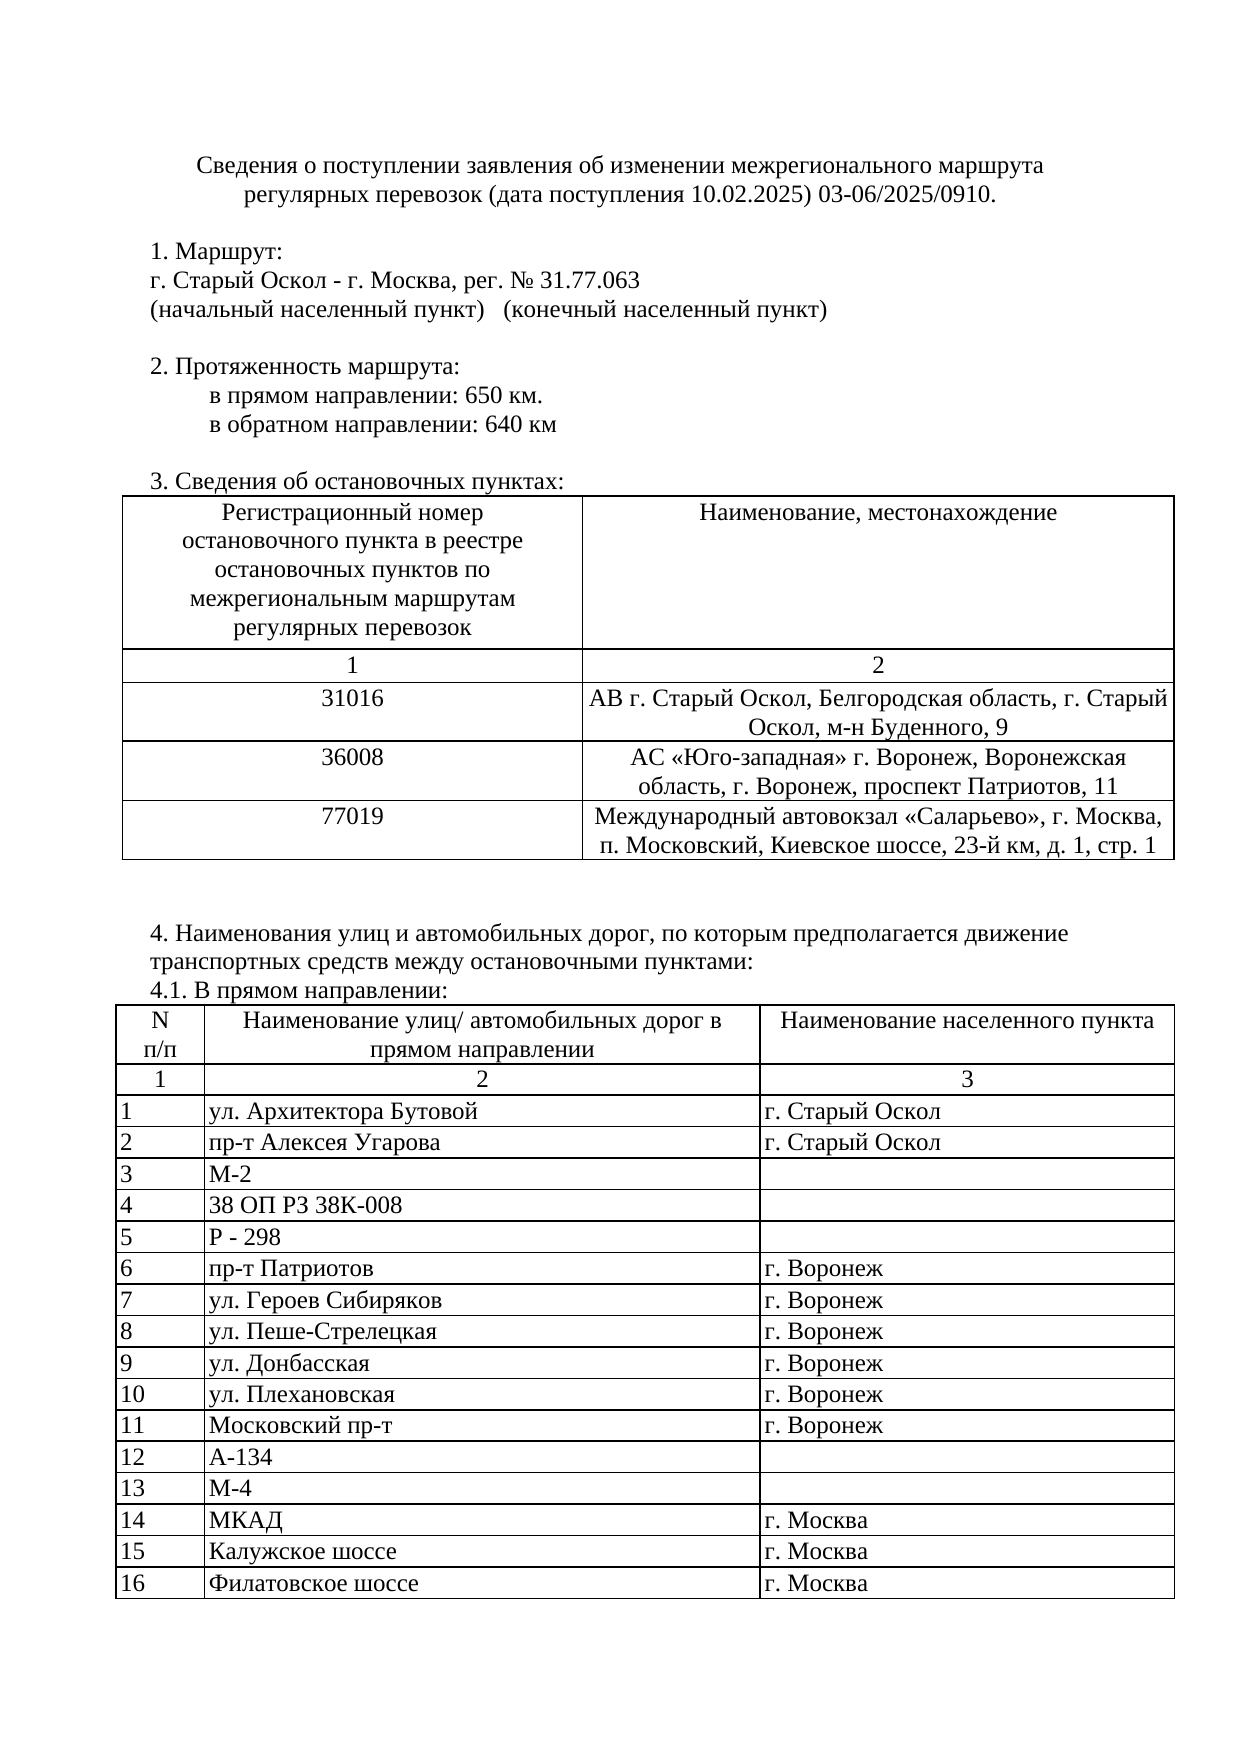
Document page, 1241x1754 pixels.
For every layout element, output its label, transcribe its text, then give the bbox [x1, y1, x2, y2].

table_cell 5 [117, 1222, 204, 1252]
table_cell 13 [117, 1473, 204, 1503]
text г. Старый Оскол - г. Москва, рег. № 31.77.063 [150, 265, 1090, 294]
table_cell 1 [123, 650, 582, 681]
table_cell Калужское шоссе [205, 1536, 759, 1566]
table_cell 4 [117, 1190, 204, 1220]
table_cell г. Москва [761, 1536, 1174, 1566]
table_cell 11 [117, 1411, 204, 1440]
table_cell 3 [117, 1159, 204, 1189]
table_cell АВ г. Старый Оскол, Белгородская область, г. Старый Оскол, м-н Буденного, 9 [583, 683, 1173, 740]
table_cell г. Воронеж [761, 1316, 1174, 1346]
table_cell 3 [761, 1065, 1174, 1094]
table_cell г. Старый Оскол [761, 1127, 1174, 1157]
table_cell Московский пр-т [205, 1411, 759, 1440]
text Сведения о поступлении заявления об изменении межрегионального маршрута регулярных перевозок (дата поступления 10.02.2025) 03-06/2025/0910. [150, 150, 1090, 207]
text 3. Сведения об остановочных пунктах: [150, 466, 1090, 495]
table_cell 38 ОП РЗ 38К-008 [205, 1190, 759, 1220]
table_cell пр-т Алексея Угарова [205, 1127, 759, 1157]
table_cell ул. Архитектора Бутовой [205, 1096, 759, 1126]
table_cell 1 [117, 1096, 204, 1126]
text 4.1. В прямом направлении: [150, 975, 1090, 1004]
table_cell [761, 1473, 1174, 1503]
table_cell 9 [117, 1348, 204, 1377]
table_cell А-134 [205, 1442, 759, 1472]
table_cell 2 [117, 1127, 204, 1157]
table_cell 16 [117, 1568, 204, 1598]
table_cell 12 [117, 1442, 204, 1472]
table_header Наименование, местонахождение [583, 497, 1173, 648]
text (начальный населенный пункт) (конечный населенный пункт) [150, 294, 1090, 322]
table_header Наименование населенного пункта [761, 1006, 1174, 1063]
table_header Регистрационный номер остановочного пункта в реестре остановочных пунктов по межрегиональным маршрутам регулярных перевозок [123, 497, 582, 648]
table_cell г. Воронеж [761, 1285, 1174, 1314]
table_cell ул. Героев Сибиряков [205, 1285, 759, 1314]
table_cell г. Старый Оскол [761, 1096, 1174, 1126]
table_cell 14 [117, 1505, 204, 1535]
table_cell Международный автовокзал «Саларьево», г. Москва, п. Московский, Киевское шоссе, 23-й км, д. 1, стр. 1 [583, 801, 1173, 858]
table_cell [761, 1222, 1174, 1252]
table_cell 2 [583, 650, 1173, 681]
table_cell 7 [117, 1285, 204, 1314]
table_cell 31016 [123, 683, 582, 740]
text 1. Маршрут: [150, 236, 1090, 265]
table_cell 36008 [123, 742, 582, 799]
table_cell Р - 298 [205, 1222, 759, 1252]
table_header Наименование улиц/ автомобильных дорог в прямом направлении [205, 1006, 759, 1063]
table_cell АС «Юго-западная» г. Воронеж, Воронежская область, г. Воронеж, проспект Патриотов, 11 [583, 742, 1173, 799]
text в обратном направлении: 640 км [150, 409, 1090, 437]
table_cell 6 [117, 1253, 204, 1283]
table_cell 2 [205, 1065, 759, 1094]
table_cell М-4 [205, 1473, 759, 1503]
table_cell Филатовское шоссе [205, 1568, 759, 1598]
table_cell [761, 1159, 1174, 1189]
table_cell г. Воронеж [761, 1411, 1174, 1440]
table_cell пр-т Патриотов [205, 1253, 759, 1283]
table_cell 77019 [123, 801, 582, 858]
text 4. Наименования улиц и автомобильных дорог, по которым предполагается движение транспортных средств между остановочными пунктами: [150, 918, 1090, 975]
table_cell МКАД [205, 1505, 759, 1535]
table_cell 8 [117, 1316, 204, 1346]
table_cell М-2 [205, 1159, 759, 1189]
table_cell 10 [117, 1379, 204, 1409]
table_cell г. Москва [761, 1505, 1174, 1535]
table_cell ул. Плехановская [205, 1379, 759, 1409]
table_cell [761, 1442, 1174, 1472]
table_cell ул. Донбасская [205, 1348, 759, 1377]
table_cell г. Воронеж [761, 1253, 1174, 1283]
table_cell г. Воронеж [761, 1379, 1174, 1409]
table_cell 15 [117, 1536, 204, 1566]
table_cell [761, 1190, 1174, 1220]
table_cell 1 [117, 1065, 204, 1094]
text 2. Протяженность маршрута: [150, 351, 1090, 380]
text в прямом направлении: 650 км. [150, 380, 1090, 409]
table_cell г. Воронеж [761, 1348, 1174, 1377]
table_cell г. Москва [761, 1568, 1174, 1598]
table_header N п/п [117, 1006, 204, 1063]
table_cell ул. Пеше-Стрелецкая [205, 1316, 759, 1346]
